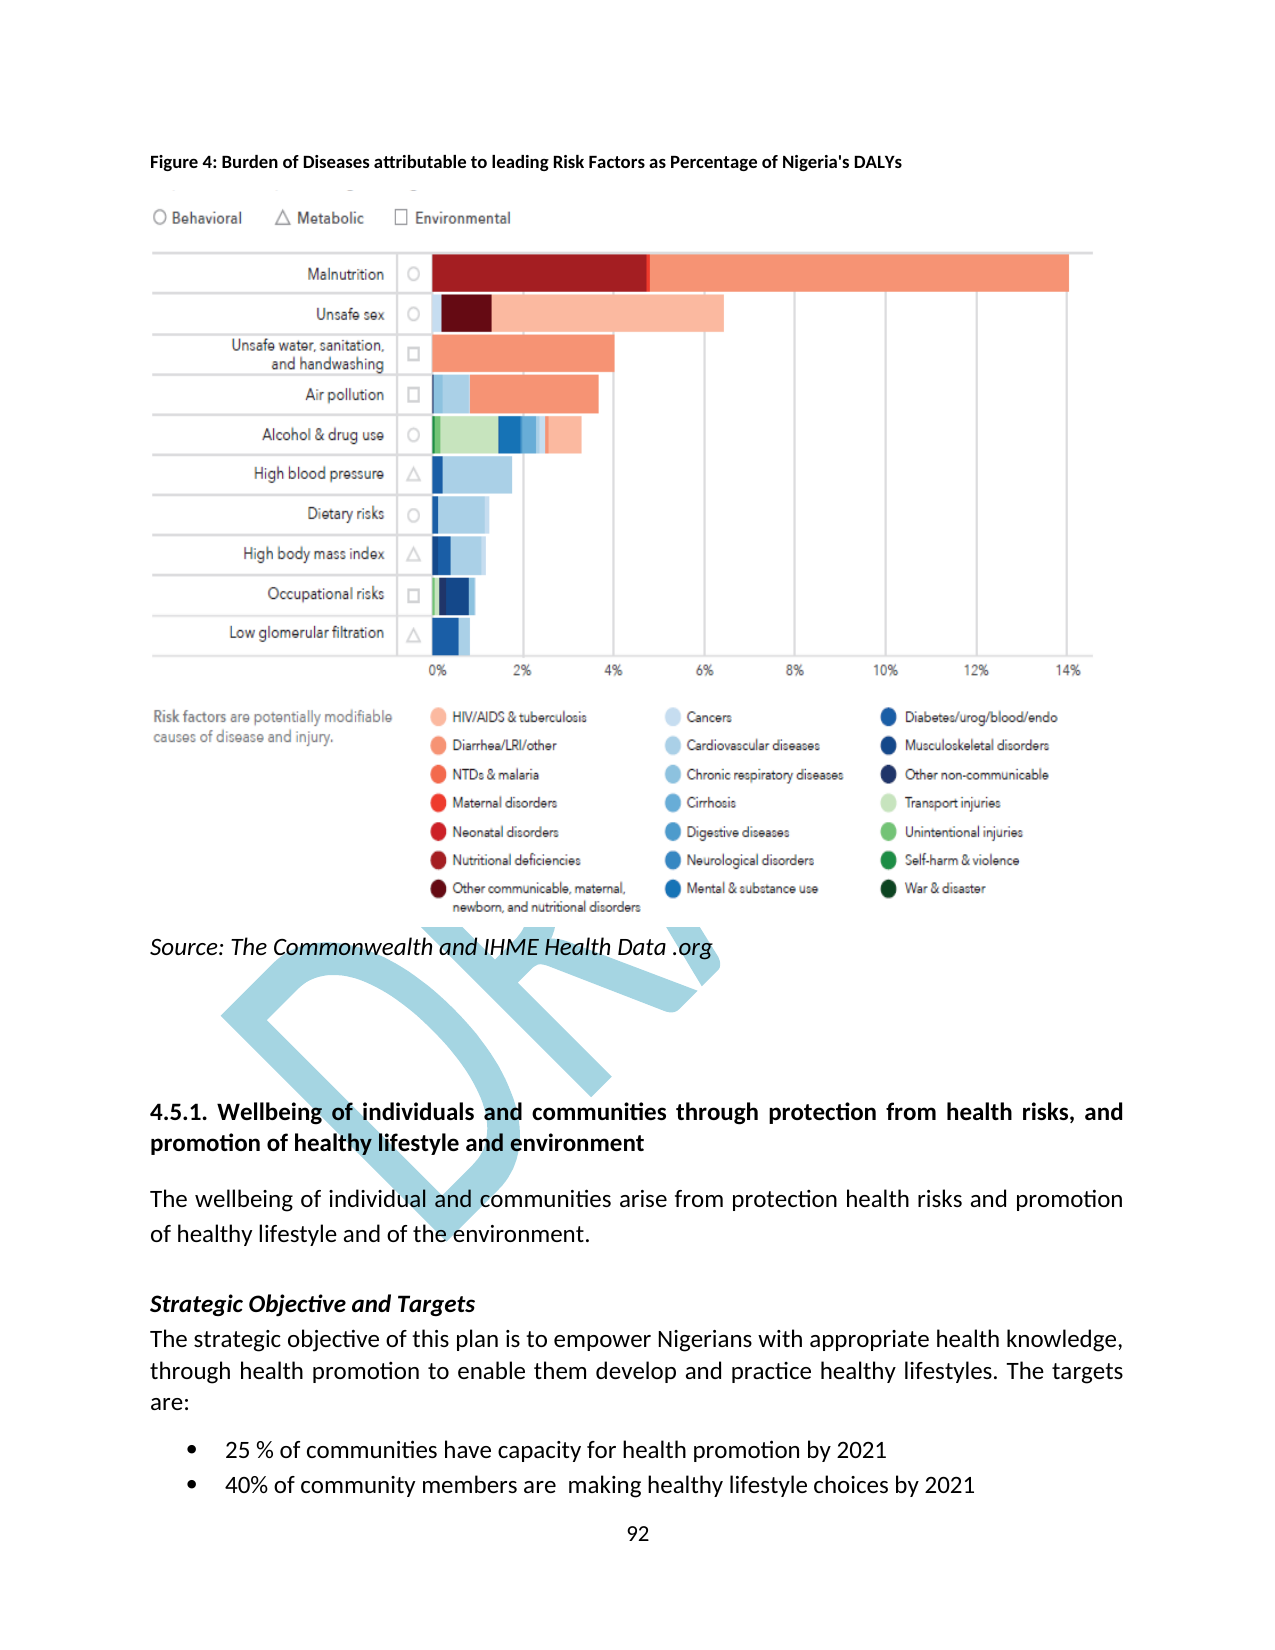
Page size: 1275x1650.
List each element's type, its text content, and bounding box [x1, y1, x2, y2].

text The wellbeing of individual and communities arise from protection health risks and promotion of healthy lifestyle and of the environment. [150, 1183, 1125, 1249]
list 25 % of communities have capacity for health promotion by 2021 [187, 1434, 1125, 1465]
list 40% of community members are making healthy lifestyle choices by 2021 [187, 1469, 1125, 1500]
text Strategic Objective and Targets [150, 1288, 1125, 1319]
text The strategic objective of this plan is to empower Nigerians with appropriate health knowledge, through health promotion to enable them develop and practice healthy lifestyles. The targets are: [150, 1323, 1125, 1417]
text Source: The Commonwealth and IHME Health Data .org [150, 931, 1125, 961]
subtitle 4.5.1. Wellbeing of individuals and communities through protection from health risks, and promotion of healthy lifestyle and environment [150, 1096, 1125, 1158]
